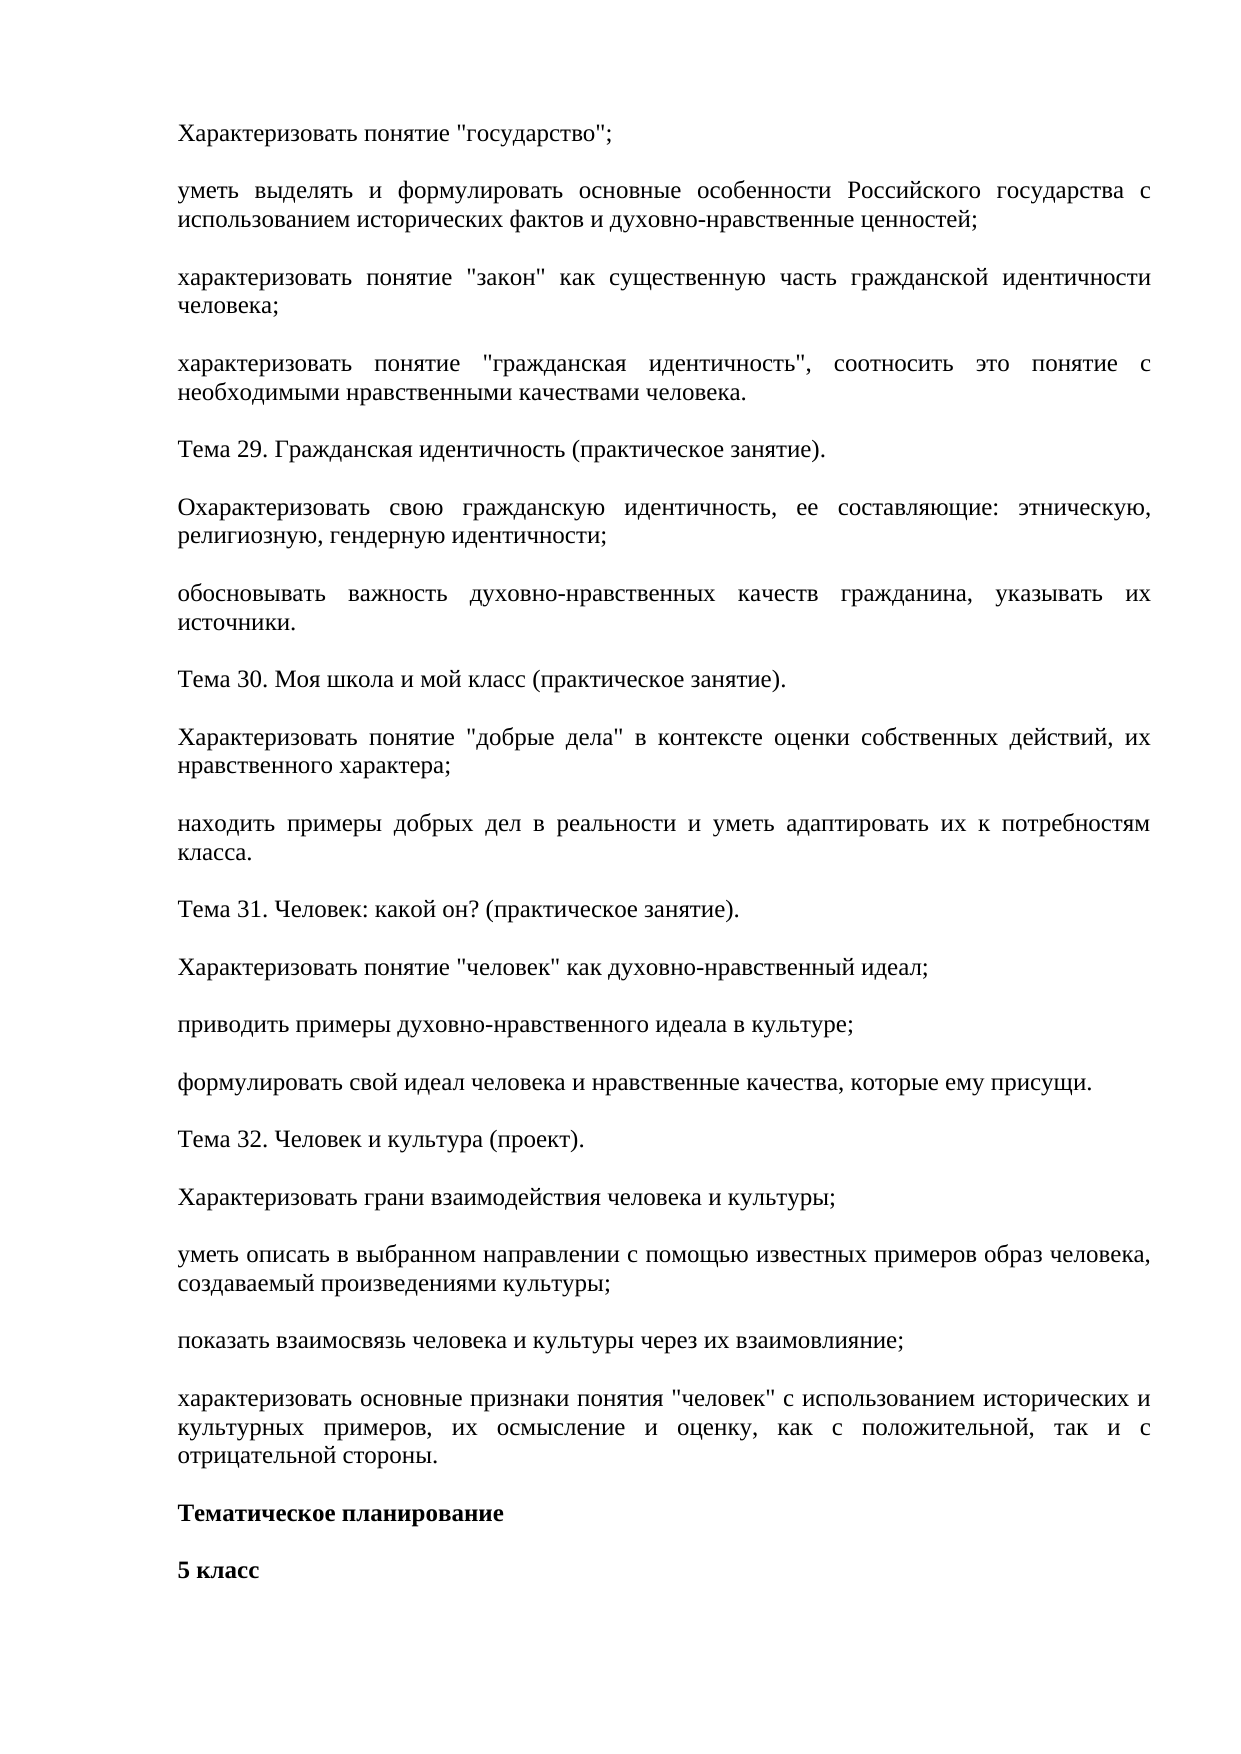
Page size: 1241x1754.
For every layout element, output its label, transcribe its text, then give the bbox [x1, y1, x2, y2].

text обосновывать важность духовно-нравственных качеств гражданина, указывать их источники. [177, 549, 1152, 636]
text находить примеры добрых дел в реальности и уметь адаптировать их к потребностям класса. [177, 779, 1152, 866]
text Тема 29. Гражданская идентичность (практическое занятие). [177, 406, 1152, 463]
text уметь описать в выбранном направлении с помощью известных примеров образ человека, создаваемый произведениями культуры; [177, 1211, 1152, 1297]
text Тема 31. Человек: какой он? (практическое занятие). [177, 866, 1152, 923]
text Охарактеризовать свою гражданскую идентичность, ее составляющие: этническую, религиозную, гендерную идентичности; [177, 463, 1152, 549]
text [177, 118, 1152, 147]
text характеризовать основные признаки понятия "человек" с использованием исторических и культурных примеров, их осмысление и оценку, как с положительной, так и с отрицательной стороны. [177, 1354, 1152, 1469]
text характеризовать понятие "закон" как существенную часть гражданской идентичности человека; [177, 233, 1152, 319]
text приводить примеры духовно-нравственного идеала в культуре; [177, 981, 1152, 1038]
text Тема 30. Моя школа и мой класс (практическое занятие). [177, 636, 1152, 693]
text характеризовать понятие "гражданская идентичность", соотносить это понятие с необходимыми нравственными качествами человека. [177, 319, 1152, 406]
text Характеризовать грани взаимодействия человека и культуры; [177, 1153, 1152, 1211]
text показать взаимосвязь человека и культуры через их взаимовлияние; [177, 1297, 1152, 1354]
text Тема 32. Человек и культура (проект). [177, 1096, 1152, 1153]
text Характеризовать понятие "добрые дела" в контексте оценки собственных действий, их нравственного характера; [177, 693, 1152, 779]
text Тематическое планирование [177, 1469, 1152, 1527]
text уметь выделять и формулировать основные особенности Российского государства с использованием исторических фактов и духовно-нравственные ценностей; [177, 147, 1152, 233]
text Характеризовать понятие "человек" как духовно-нравственный идеал; [177, 923, 1152, 981]
text 5 класс [177, 1556, 1152, 1584]
text формулировать свой идеал человека и нравственные качества, которые ему присущи. [177, 1038, 1152, 1096]
